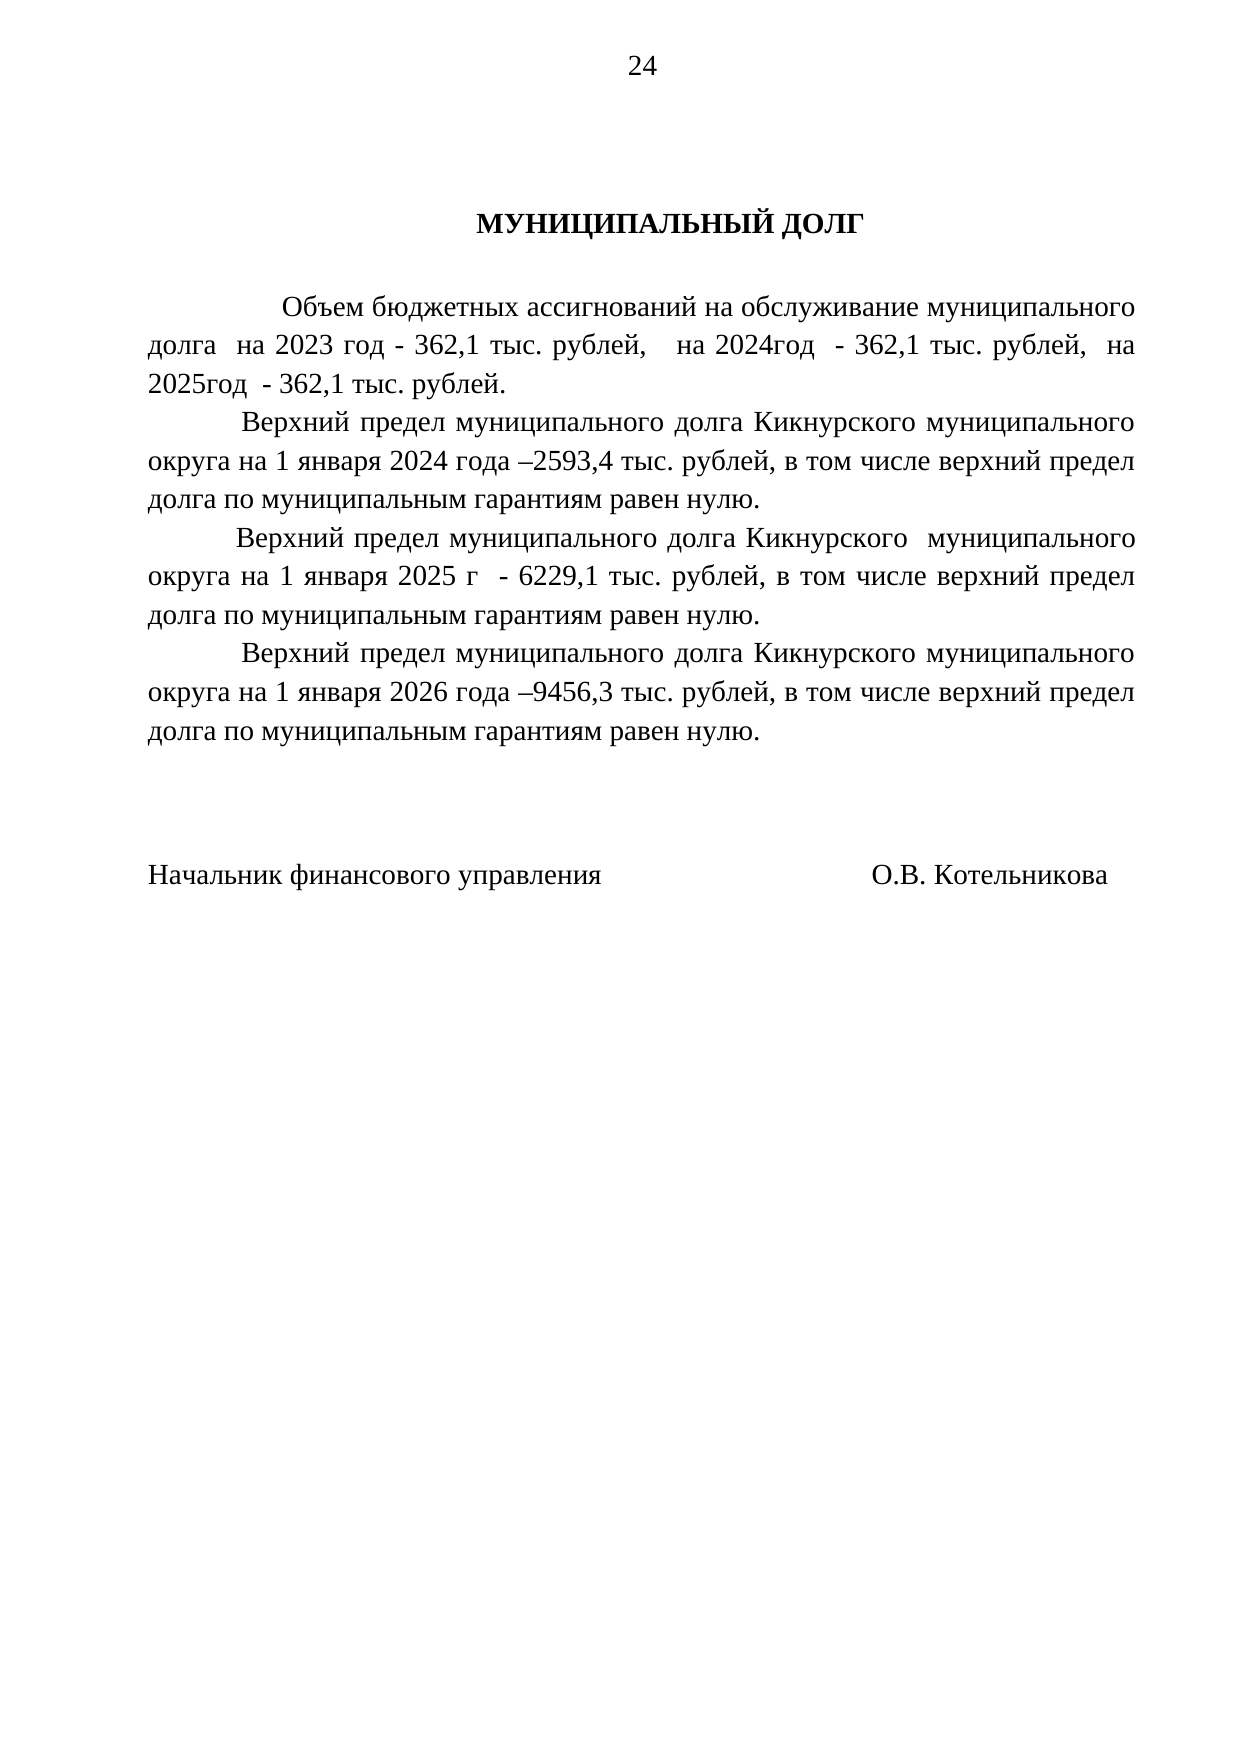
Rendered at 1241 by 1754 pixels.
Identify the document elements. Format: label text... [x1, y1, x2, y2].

text Начальник финансового управления О.В. Котельникова [148, 857, 1137, 890]
text Объем бюджетных ассигнований на обслуживание муниципального долга на 2023 год - 362,1 тыс. рублей, на 2024год - 362,1 тыс. рублей, на 2025год - 362,1 тыс. рублей. [148, 289, 1137, 399]
text Верхний предел муниципального долга Кикнурского муниципального округа на 1 января 2024 года –2593,4 тыс. рублей, в том числе верхний предел долга по муниципальным гарантиям равен нулю. [148, 404, 1137, 515]
text Верхний предел муниципального долга Кикнурского муниципального округа на 1 января 2026 года –9456,3 тыс. рублей, в том числе верхний предел долга по муниципальным гарантиям равен нулю. [148, 636, 1137, 746]
text Верхний предел муниципального долга Кикнурского муниципального округа на 1 января 2025 г - 6229,1 тыс. рублей, в том числе верхний предел долга по муниципальным гарантиям равен нулю. [148, 520, 1137, 631]
subtitle МУНИЦИПАЛЬНЫЙ ДОЛГ [148, 206, 1137, 240]
